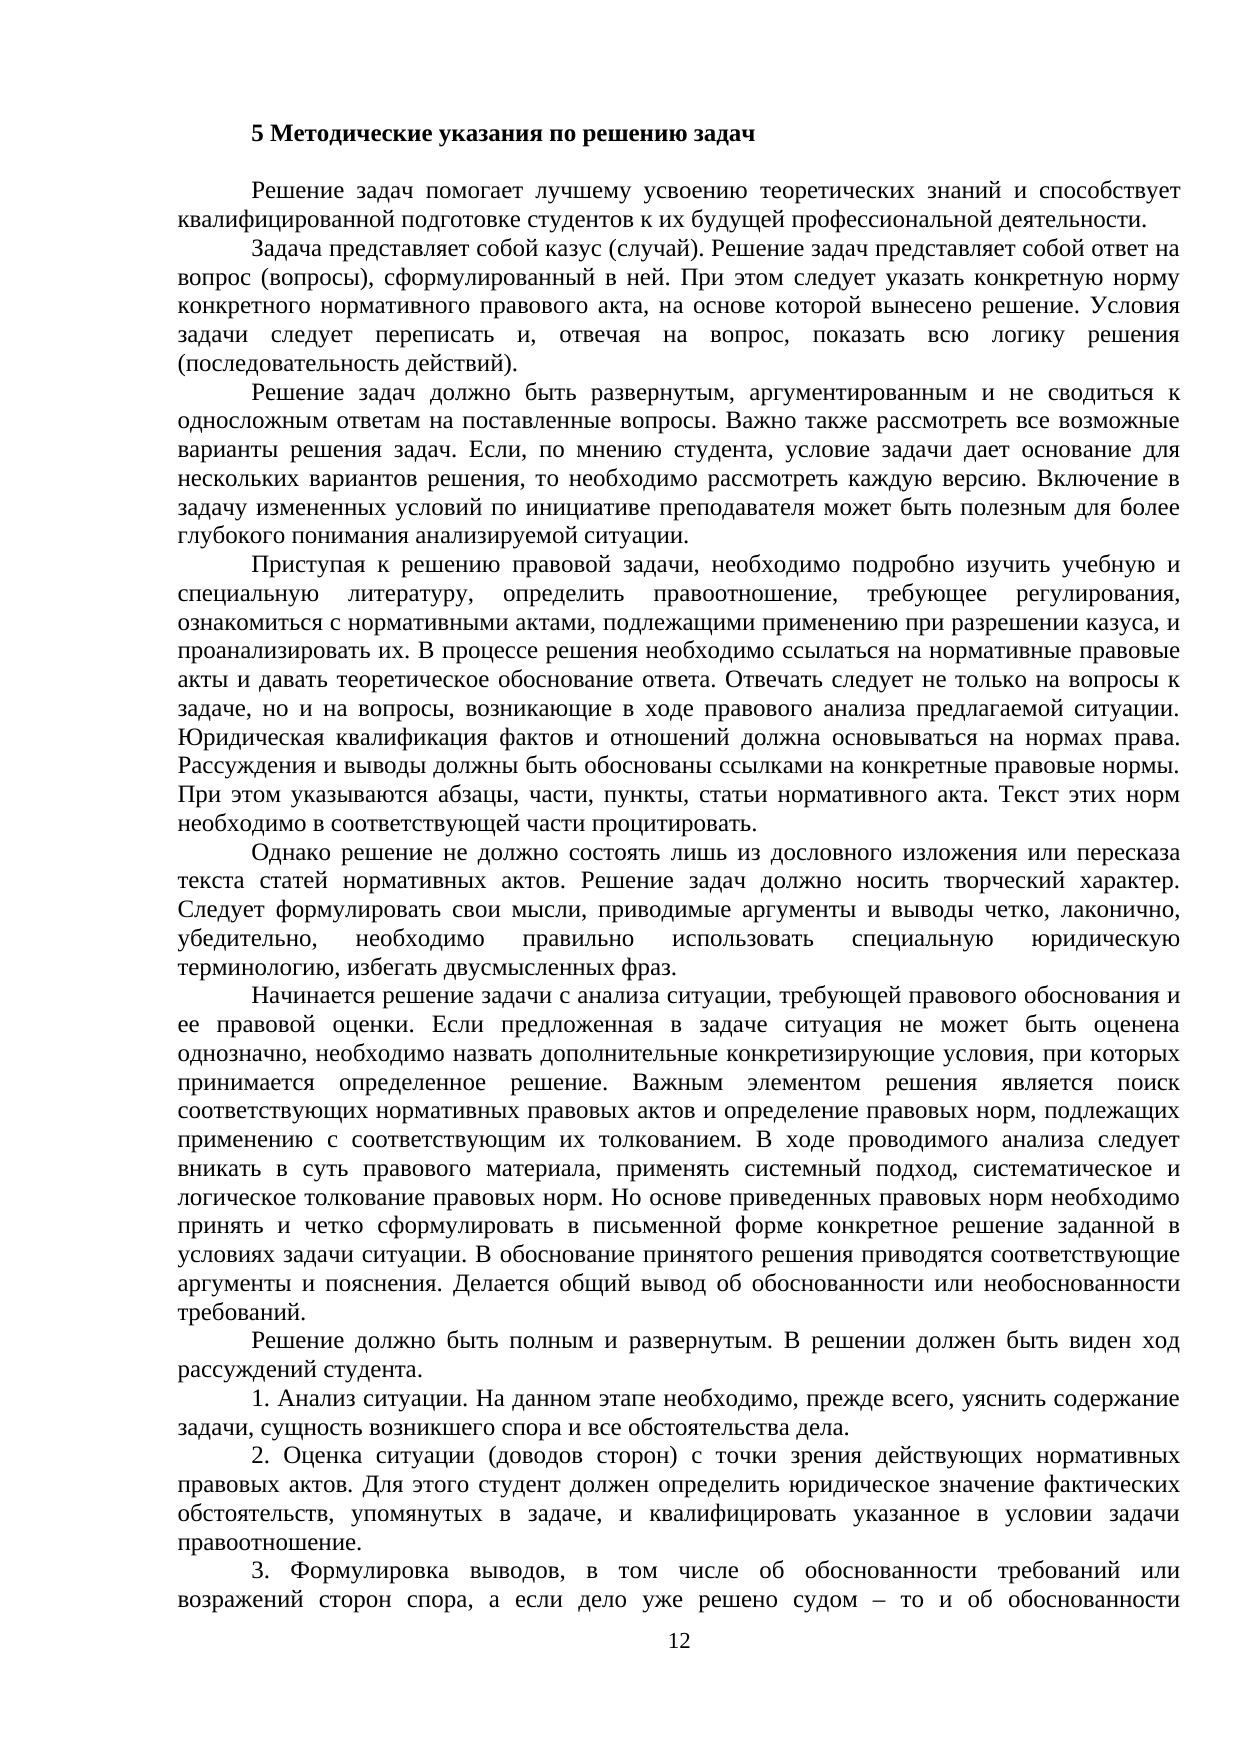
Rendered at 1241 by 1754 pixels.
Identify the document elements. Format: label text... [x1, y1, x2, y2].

text Решение должно быть полным и развернутым. В решении должен быть виден ход рассуждений студента. [177, 1326, 1181, 1383]
list 5 Методические указания по решению задач [177, 118, 1181, 147]
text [177, 1556, 1181, 1613]
text Однако решение не должно состоять лишь из дословного изложения или пересказа текста статей нормативных актов. Решение задач должно носить творческий характер. Следует формулировать свои мысли, приводимые аргументы и выводы четко, лаконично, убедительно, необходимо правильно использовать специальную юридическую терминологию, избегать двусмысленных фраз. [177, 837, 1181, 981]
text 1. Анализ ситуации. На данном этапе необходимо, прежде всего, уяснить содержание задачи, сущность возникшего спора и все обстоятельства дела. [177, 1383, 1181, 1441]
text Решение задач помогает лучшему усвоению теоретических знаний и способствует квалифицированной подготовке студентов к их будущей профессиональной деятельности. [177, 176, 1181, 233]
text Начинается решение задачи с анализа ситуации, требующей правового обоснования и ее правовой оценки. Если предложенная в задаче ситуация не может быть оценена однозначно, необходимо назвать дополнительные конкретизирующие условия, при которых принимается определенное решение. Важным элементом решения является поиск соответствующих нормативных правовых актов и определение правовых норм, подлежащих применению с соответствующим их толкованием. В ходе проводимого анализа следует вникать в суть правового материала, применять системный подход, систематическое и логическое толкование правовых норм. Но основе приведенных правовых норм необходимо принять и четко сформулировать в письменной форме конкретное решение заданной в условиях задачи ситуации. В обоснование принятого решения приводятся соответствующие аргументы и пояснения. Делается общий вывод об обоснованности или необоснованности требований. [177, 981, 1181, 1326]
text Задача представляет собой казус (случай). Решение задач представляет собой ответ на вопрос (вопросы), сформулированный в ней. При этом следует указать конкретную норму конкретного нормативного правового акта, на основе которой вынесено решение. Условия задачи следует переписать и, отвечая на вопрос, показать всю логику решения (последовательность действий). [177, 233, 1181, 377]
text 2. Оценка ситуации (доводов сторон) с точки зрения действующих нормативных правовых актов. Для этого студент должен определить юридическое значение фактических обстоятельств, упомянутых в задаче, и квалифицировать указанное в условии задачи правоотношение. [177, 1441, 1181, 1556]
text Приступая к решению правовой задачи, необходимо подробно изучить учебную и специальную литературу, определить правоотношение, требующее регулирования, ознакомиться с нормативными актами, подлежащими применению при разрешении казуса, и проанализировать их. В процессе решения необходимо ссылаться на нормативные правовые акты и давать теоретическое обоснование ответа. Отвечать следует не только на вопросы к задаче, но и на вопросы, возникающие в ходе правового анализа предлагаемой ситуации. Юридическая квалификация фактов и отношений должна основываться на нормах права. Рассуждения и выводы должны быть обоснованы ссылками на конкретные правовые нормы. При этом указываются абзацы, части, пункты, статьи нормативного акта. Текст этих норм необходимо в соответствующей части процитировать. [177, 549, 1181, 837]
text Решение задач должно быть развернутым, аргументированным и не сводиться к односложным ответам на поставленные вопросы. Важно также рассмотреть все возможные варианты решения задач. Если, по мнению студента, условие задачи дает основание для нескольких вариантов решения, то необходимо рассмотреть каждую версию. Включение в задачу измененных условий по инициативе преподавателя может быть полезным для более глубокого понимания анализируемой ситуации. [177, 377, 1181, 549]
